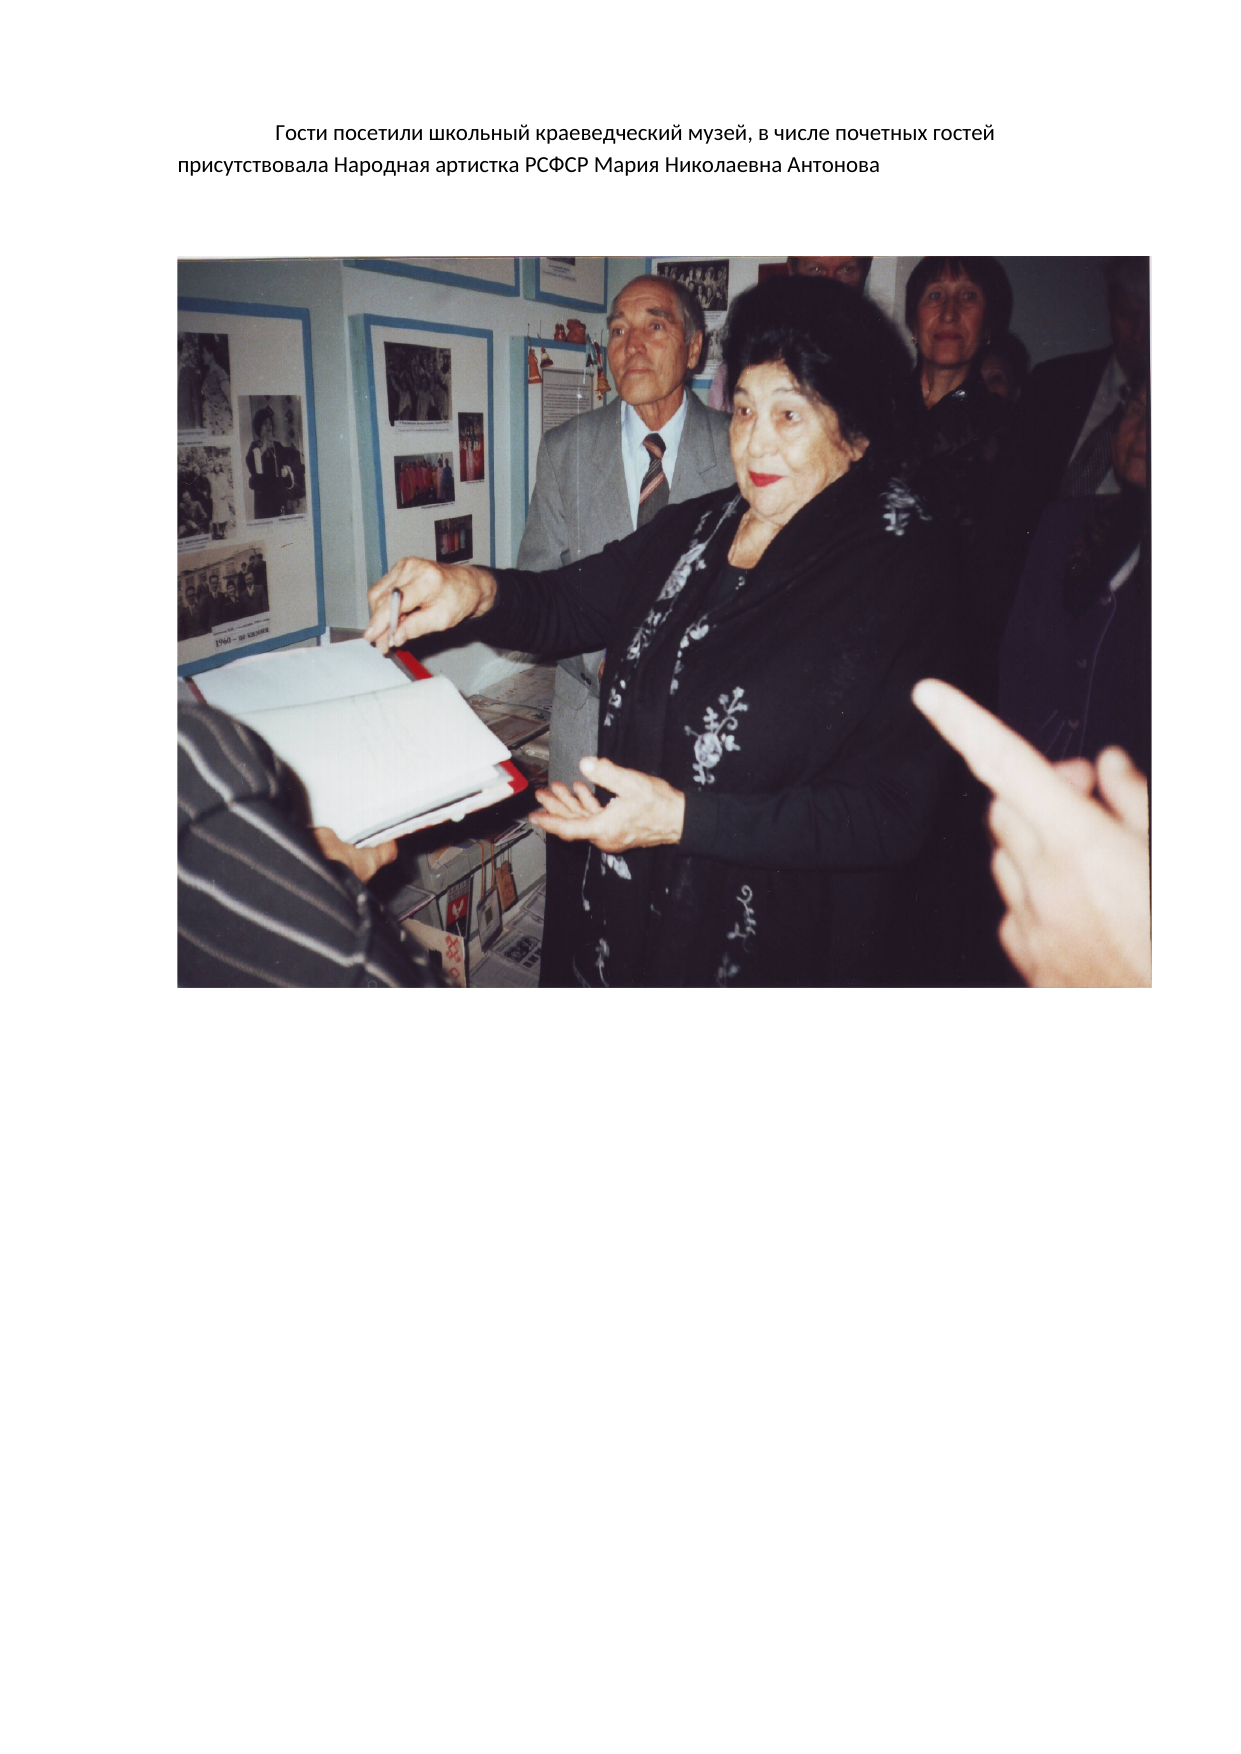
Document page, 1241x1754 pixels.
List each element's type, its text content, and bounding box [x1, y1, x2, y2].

picture [177, 256, 1152, 988]
text Гости посетили школьный краеведческий музей, в числе почетных гостей присутствовала Народная артистка РСФСР Мария Николаевна Антонова [177, 118, 1152, 178]
